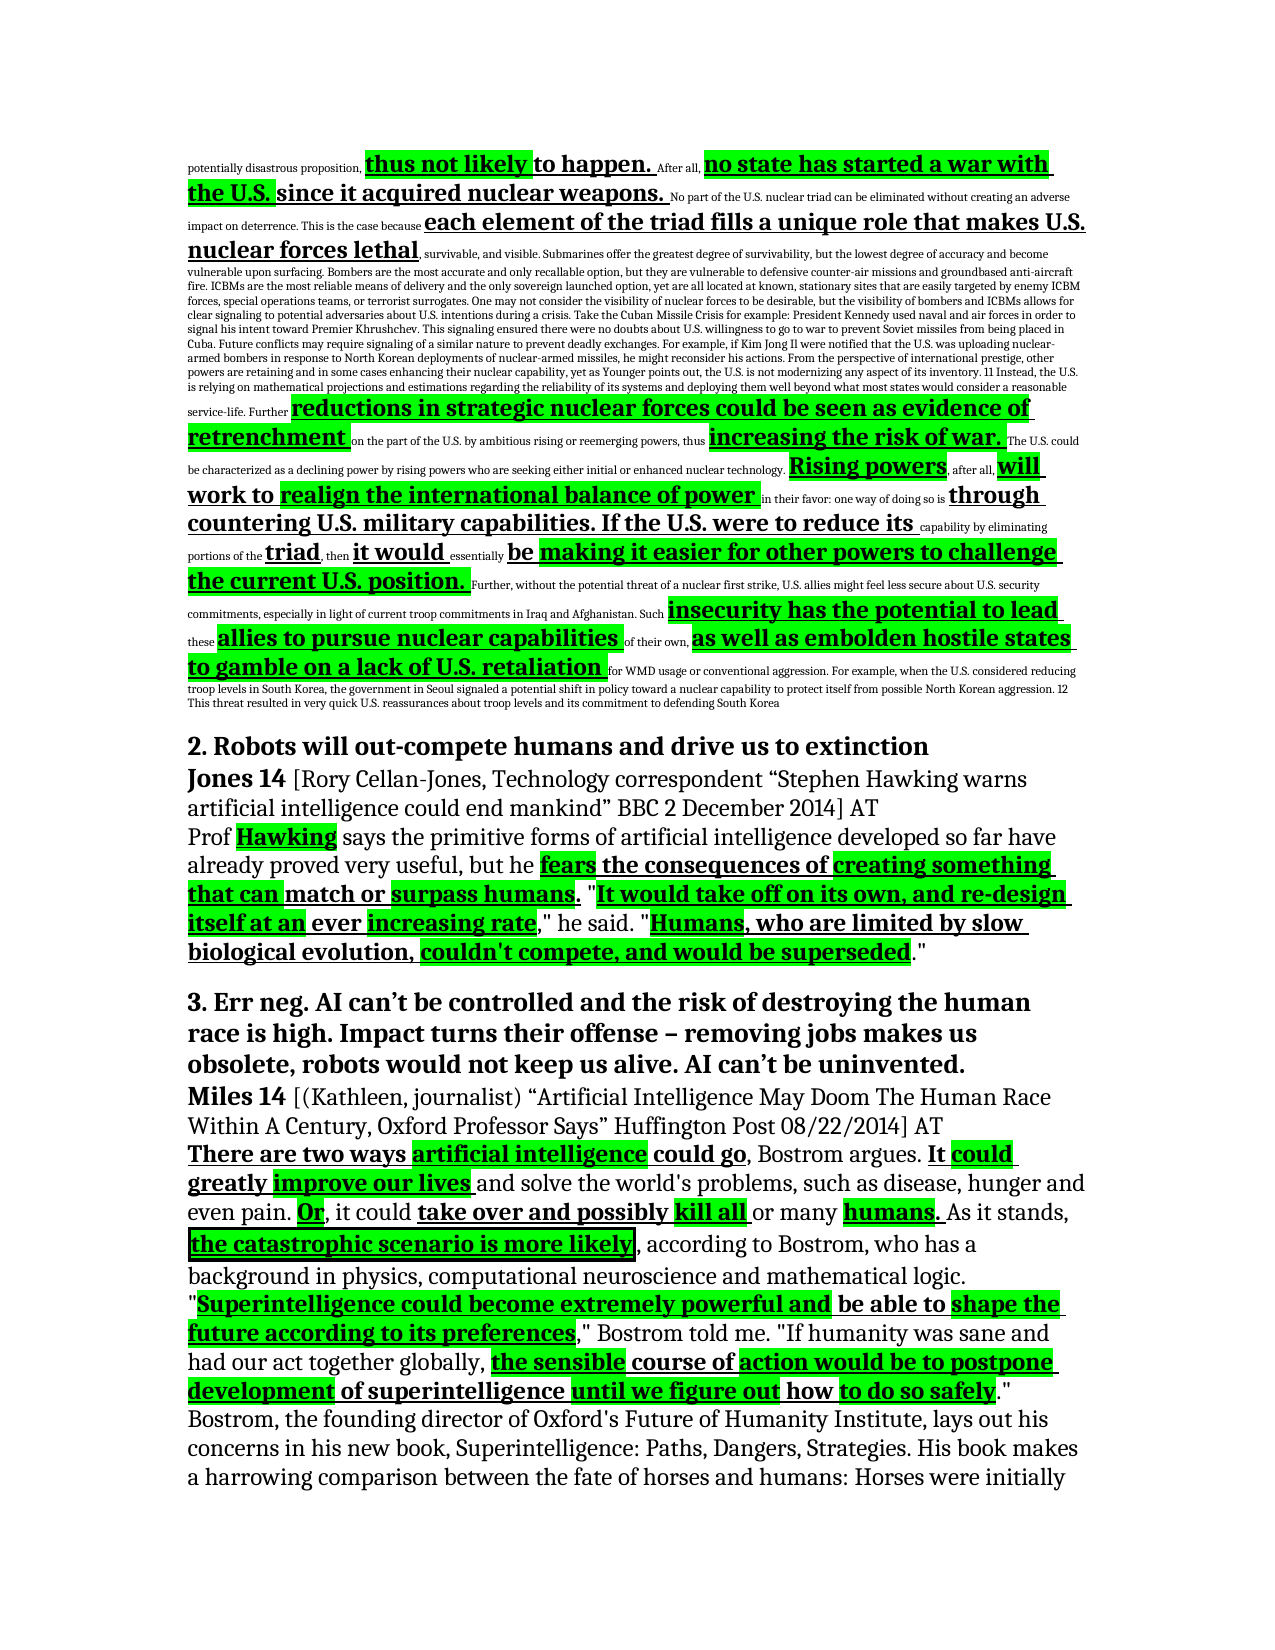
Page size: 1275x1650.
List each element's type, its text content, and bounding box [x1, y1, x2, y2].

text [187, 1140, 1087, 1492]
text Miles 14 [(Kathleen, journalist) “Artificial Intelligence May Doom The Human Race Within A Century, Oxford Professor Says” Huffington Post 08/22/2014] AT [187, 1081, 1087, 1140]
text Prof Hawking says the primitive forms of artificial intelligence developed so far have already proved very useful, but he fears the consequences of creating something that can match or surpass humans. "It would take off on its own, and re-design itself at an ever increasing rate," he said. "Humans, who are limited by slow biological evolution, couldn't compete, and would be superseded." [187, 822, 1087, 966]
subtitle 3. Err neg. AI can’t be controlled and the risk of destroying the human race is high. Impact turns their offense – removing jobs makes us obsolete, robots would not keep us alive. AI can’t be uninvented. [187, 987, 1087, 1081]
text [187, 150, 1087, 711]
subtitle 2. Robots will out-compete humans and drive us to extinction [187, 731, 1087, 763]
text Jones 14 [Rory Cellan-Jones, Technology correspondent “Stephen Hawking warns artificial intelligence could end mankind” BBC 2 December 2014] AT [187, 763, 1087, 822]
